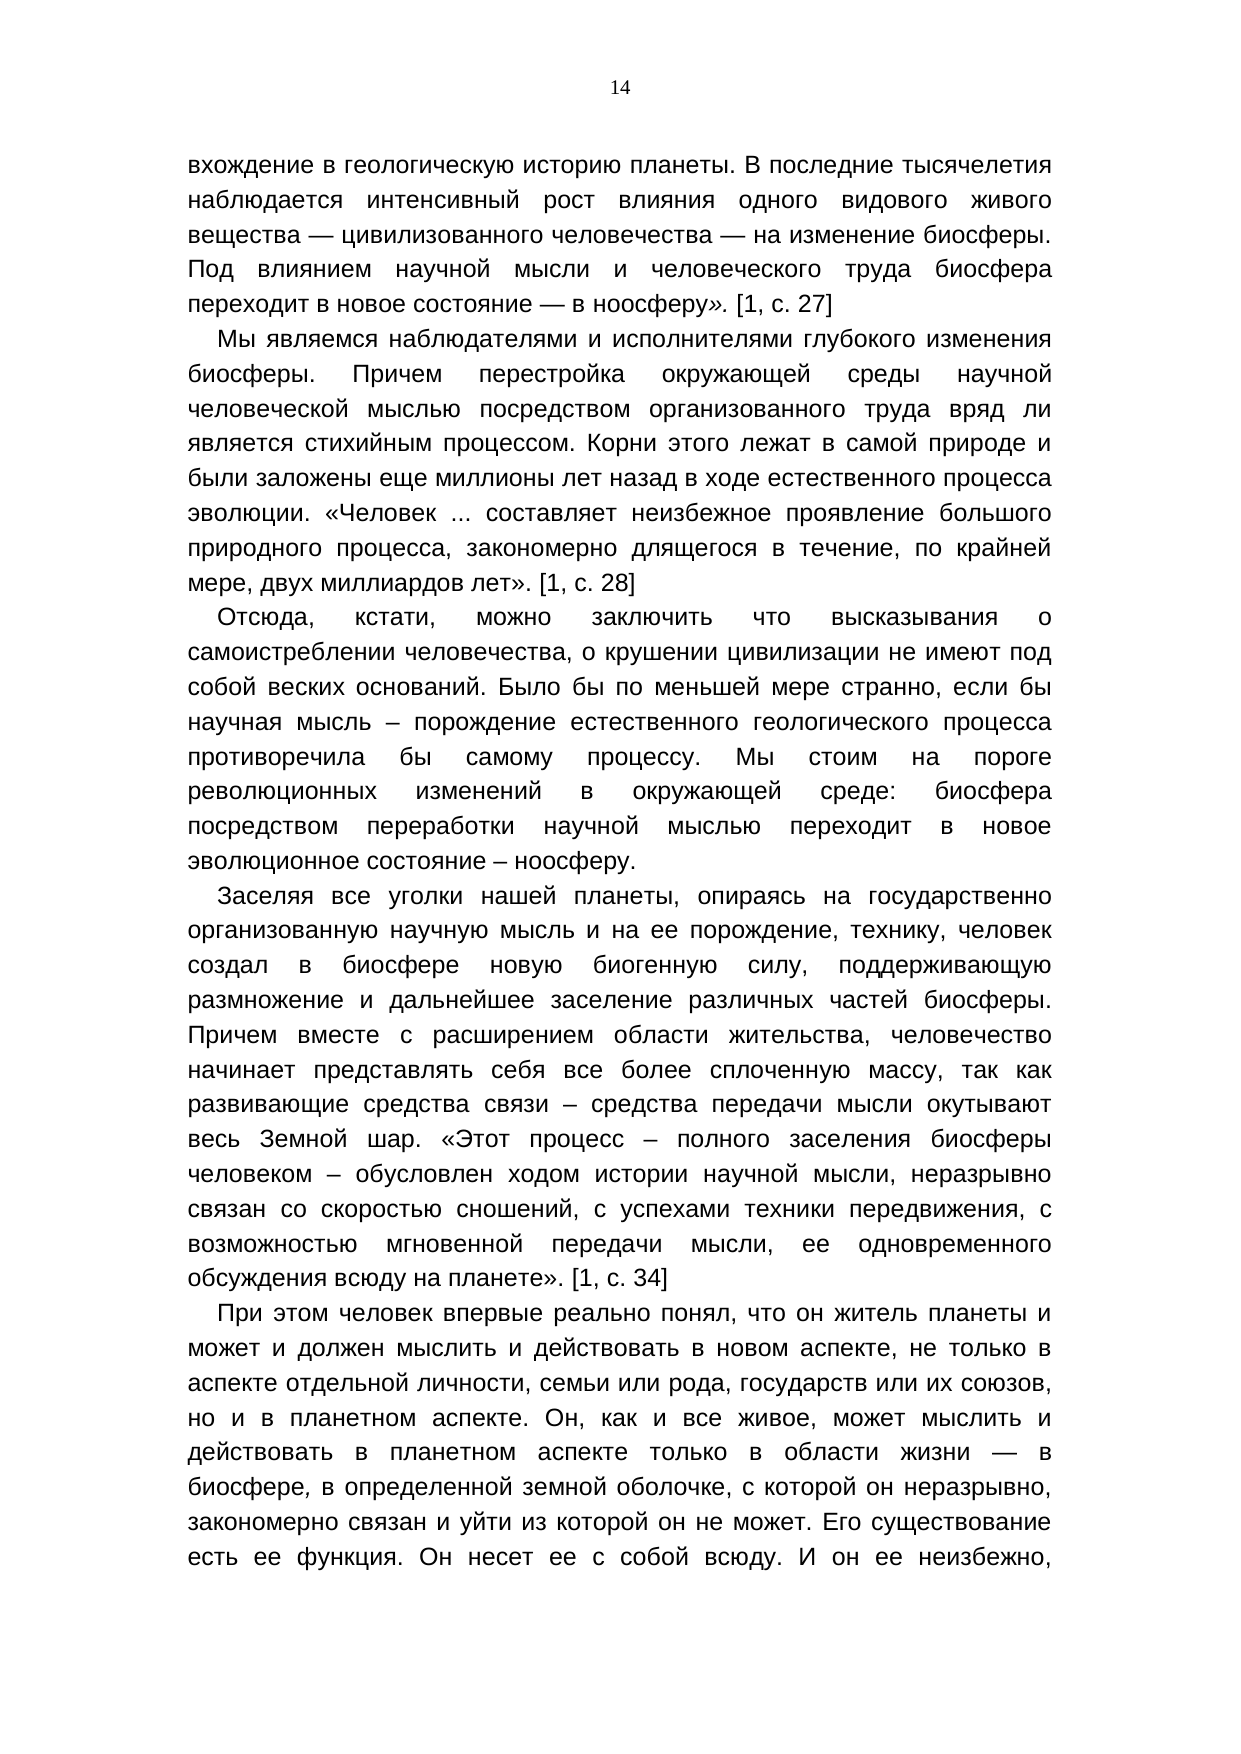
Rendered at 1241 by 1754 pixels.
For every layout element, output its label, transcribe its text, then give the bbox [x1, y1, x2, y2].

text Мы являемся наблюдателями и исполнителями глубокого изменения биосферы. Причем перестройка окружающей среды научной человеческой мыслью посредством организованного труда вряд ли является стихийным процессом. Корни этого лежат в самой природе и были заложены еще миллионы лет назад в ходе естественного процесса эволюции. «Человек ... составляет неизбежное проявление большого природного процесса, закономерно длящегося в течение, по крайней мере, двух миллиардов лет». [1, c. 28] [187, 324, 1053, 597]
text Отсюда, кстати, можно заключить что высказывания о самоистреблении человечества, о крушении цивилизации не имеют под собой веских оснований. Было бы по меньшей мере странно, если бы научная мысль – порождение естественного геологического процесса противоречила бы самому процессу. Мы стоим на пороге революционных изменений в окружающей среде: биосфера посредством переработки научной мыслью переходит в новое эволюционное состояние – ноосферу. [187, 602, 1053, 875]
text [187, 150, 1053, 318]
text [187, 1298, 1053, 1571]
text Заселяя все уголки нашей планеты, опираясь на государственно организованную научную мысль и на ее порождение, технику, человек создал в биосфере новую биогенную силу, поддерживающую размножение и дальнейшее заселение различных частей биосферы. Причем вместе с расширением области жительства, человечество начинает представлять себя все более сплоченную массу, так как развивающие средства связи – средства передачи мысли окутывают весь Земной шар. «Этот процесс – полного заселения биосферы человеком – обусловлен ходом истории научной мысли, неразрывно связан со скоростью сношений, с успехами техники передвижения, с возможностью мгновенной передачи мысли, ее одновременного обсуждения всюду на планете». [1, c. 34] [187, 881, 1053, 1292]
